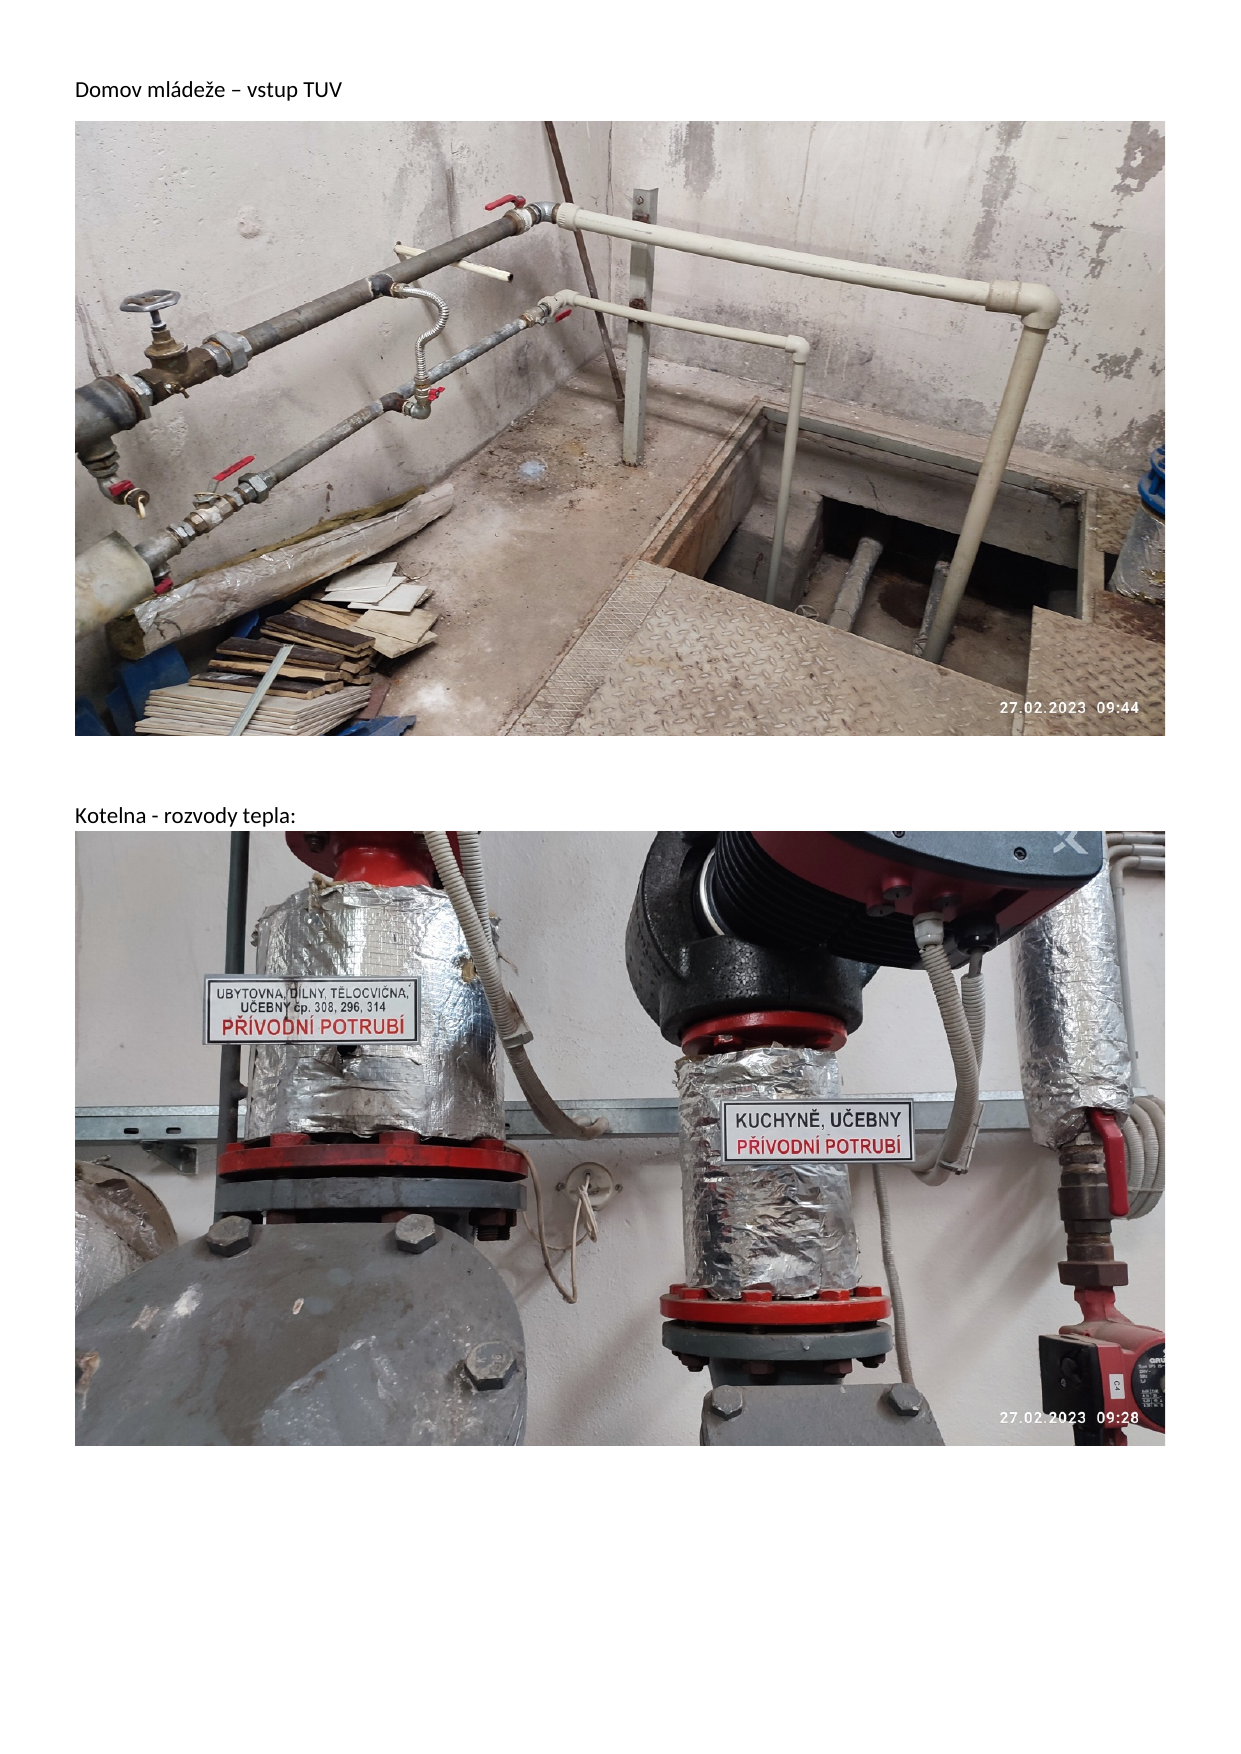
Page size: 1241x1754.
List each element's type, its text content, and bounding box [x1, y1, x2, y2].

picture [75, 831, 1166, 1446]
text Kotelna - rozvody tepla: [75, 801, 1165, 831]
picture [75, 121, 1166, 736]
text Domov mládeže – vstup TUV [75, 75, 1165, 103]
